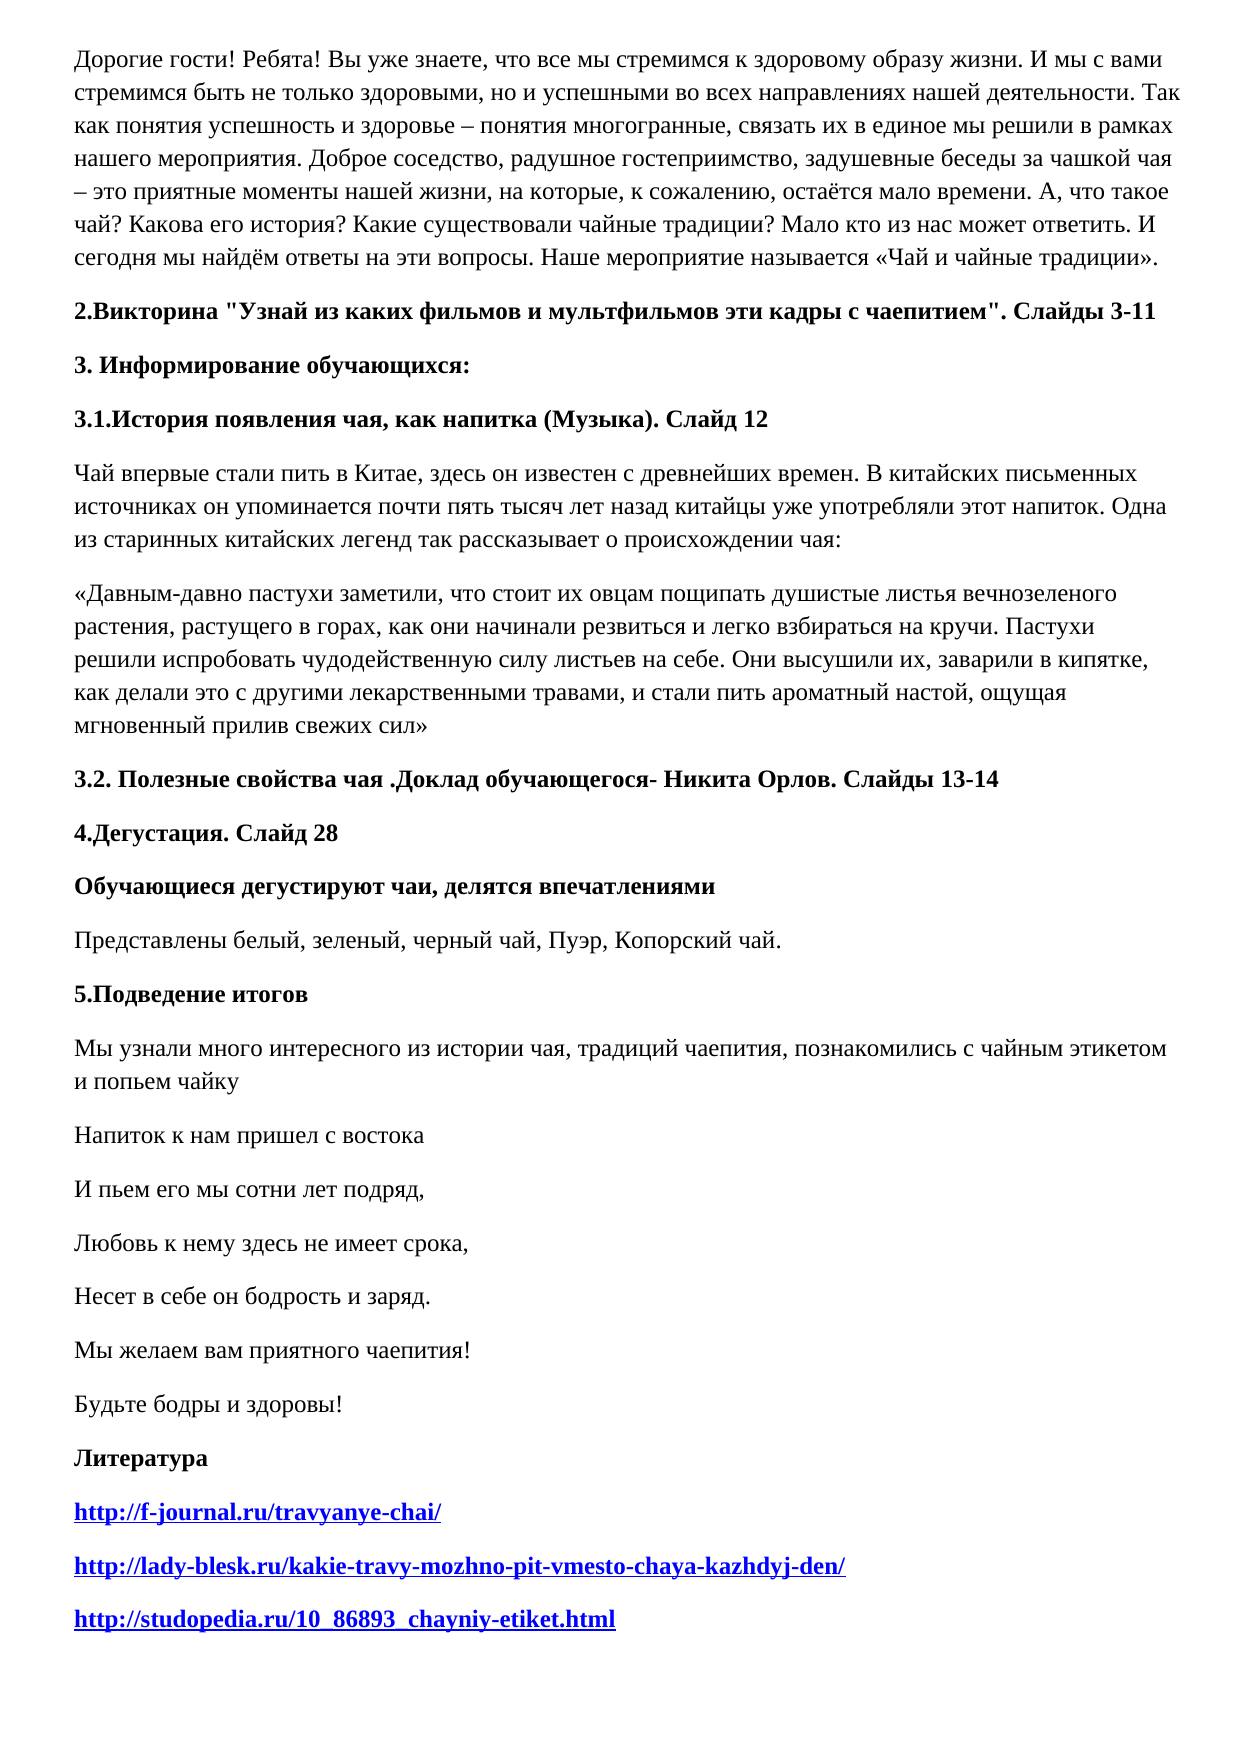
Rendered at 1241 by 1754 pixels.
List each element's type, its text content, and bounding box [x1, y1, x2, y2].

text Дорогие гости! Ребята! Вы уже знаете, что все мы стремимся к здоровому образу жизни. И мы с вами стремимся быть не только здоровыми, но и успешными во всех направлениях нашей деятельности. Так как понятия успешность и здоровье – понятия многогранные, связать их в единое мы решили в рамках нашего мероприятия. Доброе соседство, радушное гостеприимство, задушевные беседы за чашкой чая – это приятные моменты нашей жизни, на которые, к сожалению, остаётся мало времени. А, что такое чай? Какова его история? Какие существовали чайные традиции? Мало кто из нас может ответить. И сегодня мы найдём ответы на эти вопросы. Наше мероприятие называется «Чай и чайные традиции». [74, 44, 1181, 271]
text http://f-journal.ru/travyanye-chai/ [74, 1497, 1181, 1526]
text И пьем его мы сотни лет подряд, [74, 1174, 1181, 1202]
text Чай впервые стали пить в Китае, здесь он известен с древнейших времен. В китайских письменных источниках он упоминается почти пять тысяч лет назад китайцы уже употребляли этот напиток. Одна из старинных китайских легенд так рассказывает о происхождении чая: [74, 458, 1181, 553]
text Литература [74, 1443, 1181, 1472]
text 5.Подведение итогов [74, 979, 1181, 1008]
text Несет в себе он бодрость и заряд. [74, 1281, 1181, 1310]
text Мы узнали много интересного из истории чая, традиций чаепития, познакомились с чайным этикетом и попьем чайку [74, 1033, 1181, 1095]
text Напиток к нам пришел с востока [74, 1120, 1181, 1149]
text Будьте бодры и здоровы! [74, 1389, 1181, 1418]
text 3.1.История появления чая, как напитка (Музыка). Слайд 12 [74, 404, 1181, 433]
text http://studopedia.ru/10_86893_chayniy-etiket.html [74, 1604, 1181, 1633]
text 2.Викторина "Узнай из каких фильмов и мультфильмов эти кадры с чаепитием". Слайды 3-11 [74, 296, 1181, 325]
text Представлены белый, зеленый, черный чай, Пуэр, Копорский чай. [74, 925, 1181, 954]
text http://lady-blesk.ru/kakie-travy-mozhno-pit-vmesto-chaya-kazhdyj-den/ [74, 1551, 1181, 1579]
text Любовь к нему здесь не имеет срока, [74, 1228, 1181, 1256]
text 3. Информирование обучающихся: [74, 350, 1181, 379]
text 3.2. Полезные свойства чая .Доклад обучающегося- Никита Орлов. Слайды 13-14 [74, 764, 1181, 792]
text 4.Дегустация. Слайд 28 [74, 818, 1181, 846]
text Обучающиеся дегустируют чаи, делятся впечатлениями [74, 871, 1181, 900]
text Мы желаем вам приятного чаепития! [74, 1335, 1181, 1364]
text «Давным-давно пастухи заметили, что стоит их овцам пощипать душистые листья вечнозеленого растения, растущего в горах, как они начинали резвиться и легко взбираться на кручи. Пастухи решили испробовать чудодейственную силу листьев на себе. Они высушили их, заварили в кипятке, как делали это с другими лекарственными травами, и стали пить ароматный настой, ощущая мгновенный прилив свежих сил» [74, 578, 1181, 739]
